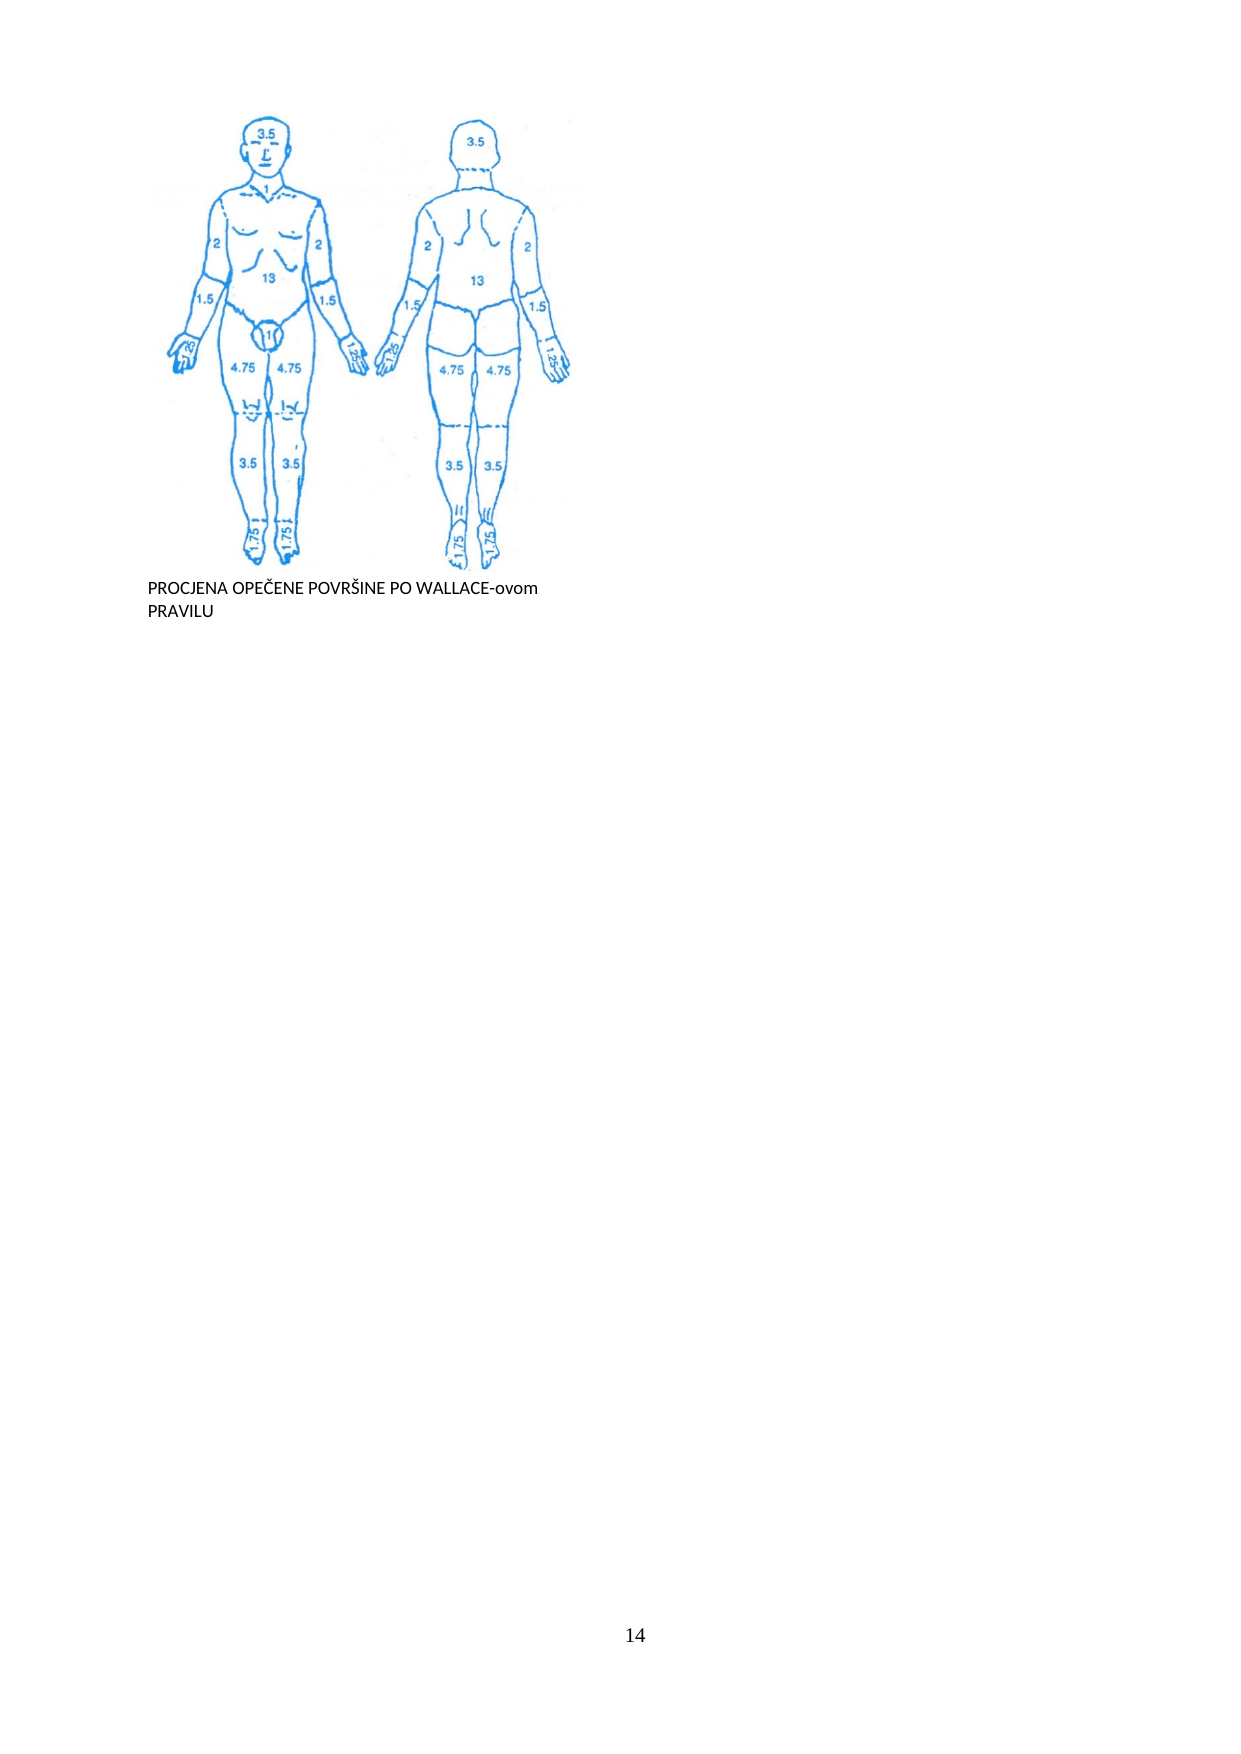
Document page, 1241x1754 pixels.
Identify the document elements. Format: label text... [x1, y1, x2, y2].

text PROCJENA OPEČENE POVRŠINE PO WALLACE-ovom PRAVILU [148, 576, 598, 622]
picture [147, 113, 601, 576]
